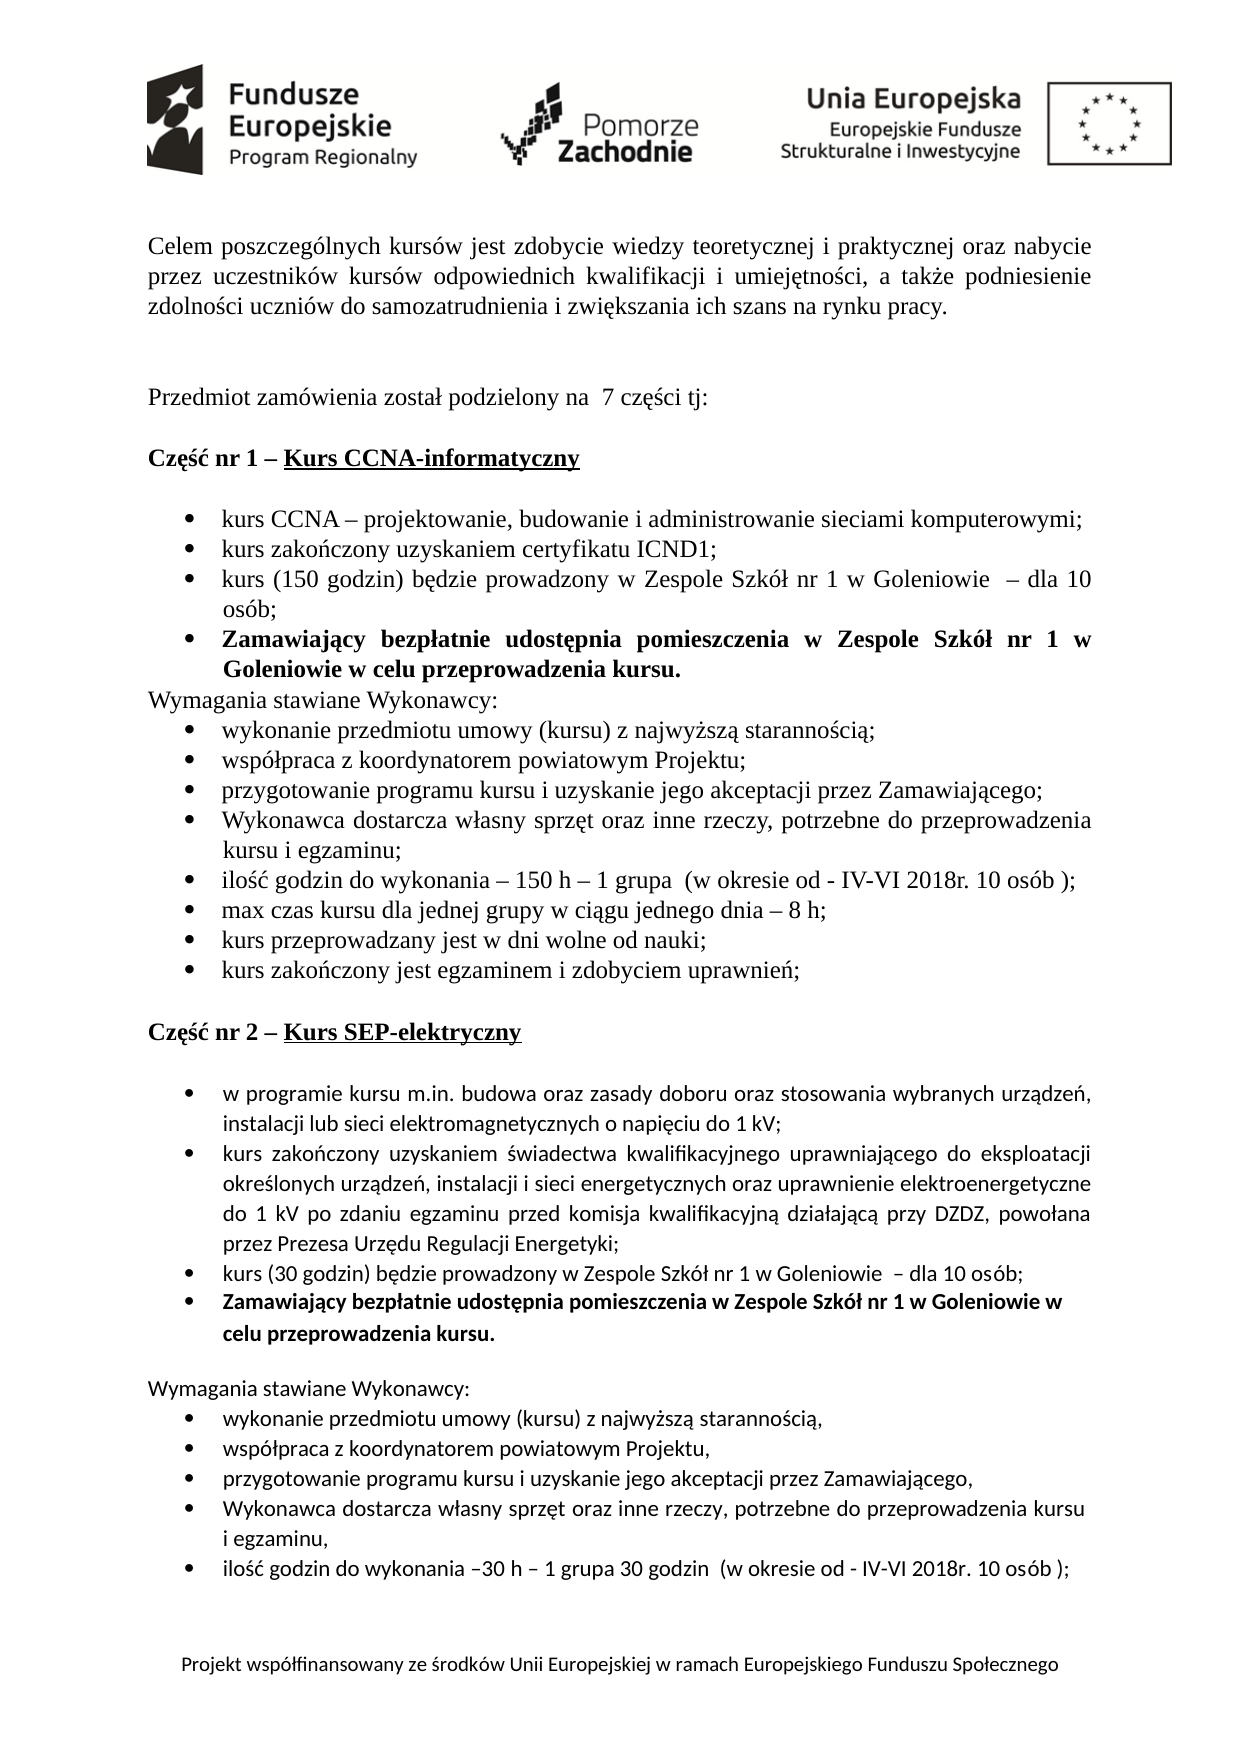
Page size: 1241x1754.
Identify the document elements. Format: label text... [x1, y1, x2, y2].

list kurs zakończony uzyskaniem certyfikatu ICND1; [185, 534, 1093, 564]
text Przedmiot zamówienia został podzielony na 7 części tj: [148, 382, 1093, 412]
text Wymagania stawiane Wykonawcy: [148, 686, 1093, 716]
picture [147, 64, 1172, 175]
list max czas kursu dla jednej grupy w ciągu jednego dnia – 8 h; [185, 899, 1093, 929]
list kurs przeprowadzany jest w dni wolne od nauki; [185, 930, 1093, 960]
list Wykonawca dostarcza własny sprzęt oraz inne rzeczy, potrzebne do przeprowadzenia kursu i egzaminu; [185, 808, 1093, 868]
list kurs zakończony uzyskaniem świadectwa kwalifikacyjnego uprawniającego do eksploatacji określonych urządzeń, instalacji i sieci energetycznych oraz uprawnienie elektroenergetyczne do 1 kV po zdaniu egzaminu przed komisja kwalifikacyjną działającą przy DZDZ, powołana przez Prezesa Urzędu Regulacji Energetyki; [185, 1143, 1093, 1263]
text Część nr 1 – Kurs CCNA-informatyczny [148, 443, 1093, 473]
list Zamawiający bezpłatnie udostępnia pomieszczenia w Zespole Szkół nr 1 w Goleniowie w celu przeprowadzenia kursu. [185, 1293, 1093, 1353]
list kurs (150 godzin) będzie prowadzony w Zespole Szkół nr 1 w Goleniowie – dla 10 osób; [185, 565, 1093, 625]
list kurs zakończony jest egzaminem i zdobyciem uprawnień; [185, 960, 1093, 990]
list Zamawiający bezpłatnie udostępnia pomieszczenia w Zespole Szkół nr 1 w Goleniowie w celu przeprowadzenia kursu. [185, 626, 1093, 686]
list w programie kursu m.in. budowa oraz zasady doboru oraz stosowania wybranych urządzeń, instalacji lub sieci elektromagnetycznych o napięciu do 1 kV; [185, 1082, 1093, 1142]
list współpraca z koordynatorem powiatowym Projektu, [185, 1439, 1093, 1469]
list ilość godzin do wykonania –30 h – 1 grupa 30 godzin (w okresie od - IV-VI 2018r. 10 osób ); [185, 1561, 1093, 1591]
list Wykonawca dostarcza własny sprzęt oraz inne rzeczy, potrzebne do przeprowadzenia kursu i egzaminu, [185, 1501, 1093, 1561]
list wykonanie przedmiotu umowy (kursu) z najwyższą starannością; [185, 717, 1093, 747]
text Część nr 2 – Kurs SEP-elektryczny [148, 1021, 1093, 1051]
list przygotowanie programu kursu i uzyskanie jego akceptacji przez Zamawiającego; [185, 778, 1093, 808]
list ilość godzin do wykonania – 150 h – 1 grupa (w okresie od - IV-VI 2018r. 10 osób ); [185, 869, 1093, 899]
text Wymagania stawiane Wykonawcy: [148, 1378, 1093, 1408]
list wykonanie przedmiotu umowy (kursu) z najwyższą starannością, [185, 1409, 1093, 1439]
list przygotowanie programu kursu i uzyskanie jego akceptacji przez Zamawiającego, [185, 1470, 1093, 1500]
text Celem poszczególnych kursów jest zdobycie wiedzy teoretycznej i praktycznej oraz nabycie przez uczestników kursów odpowiednich kwalifikacji i umiejętności, a także podniesienie zdolności uczniów do samozatrudnienia i zwiększania ich szans na rynku pracy. [148, 230, 1093, 320]
list współpraca z koordynatorem powiatowym Projektu; [185, 747, 1093, 777]
list kurs (30 godzin) będzie prowadzony w Zespole Szkół nr 1 w Goleniowie – dla 10 osób; [185, 1263, 1093, 1293]
list kurs CCNA – projektowanie, budowanie i administrowanie sieciami komputerowymi; [185, 504, 1093, 534]
